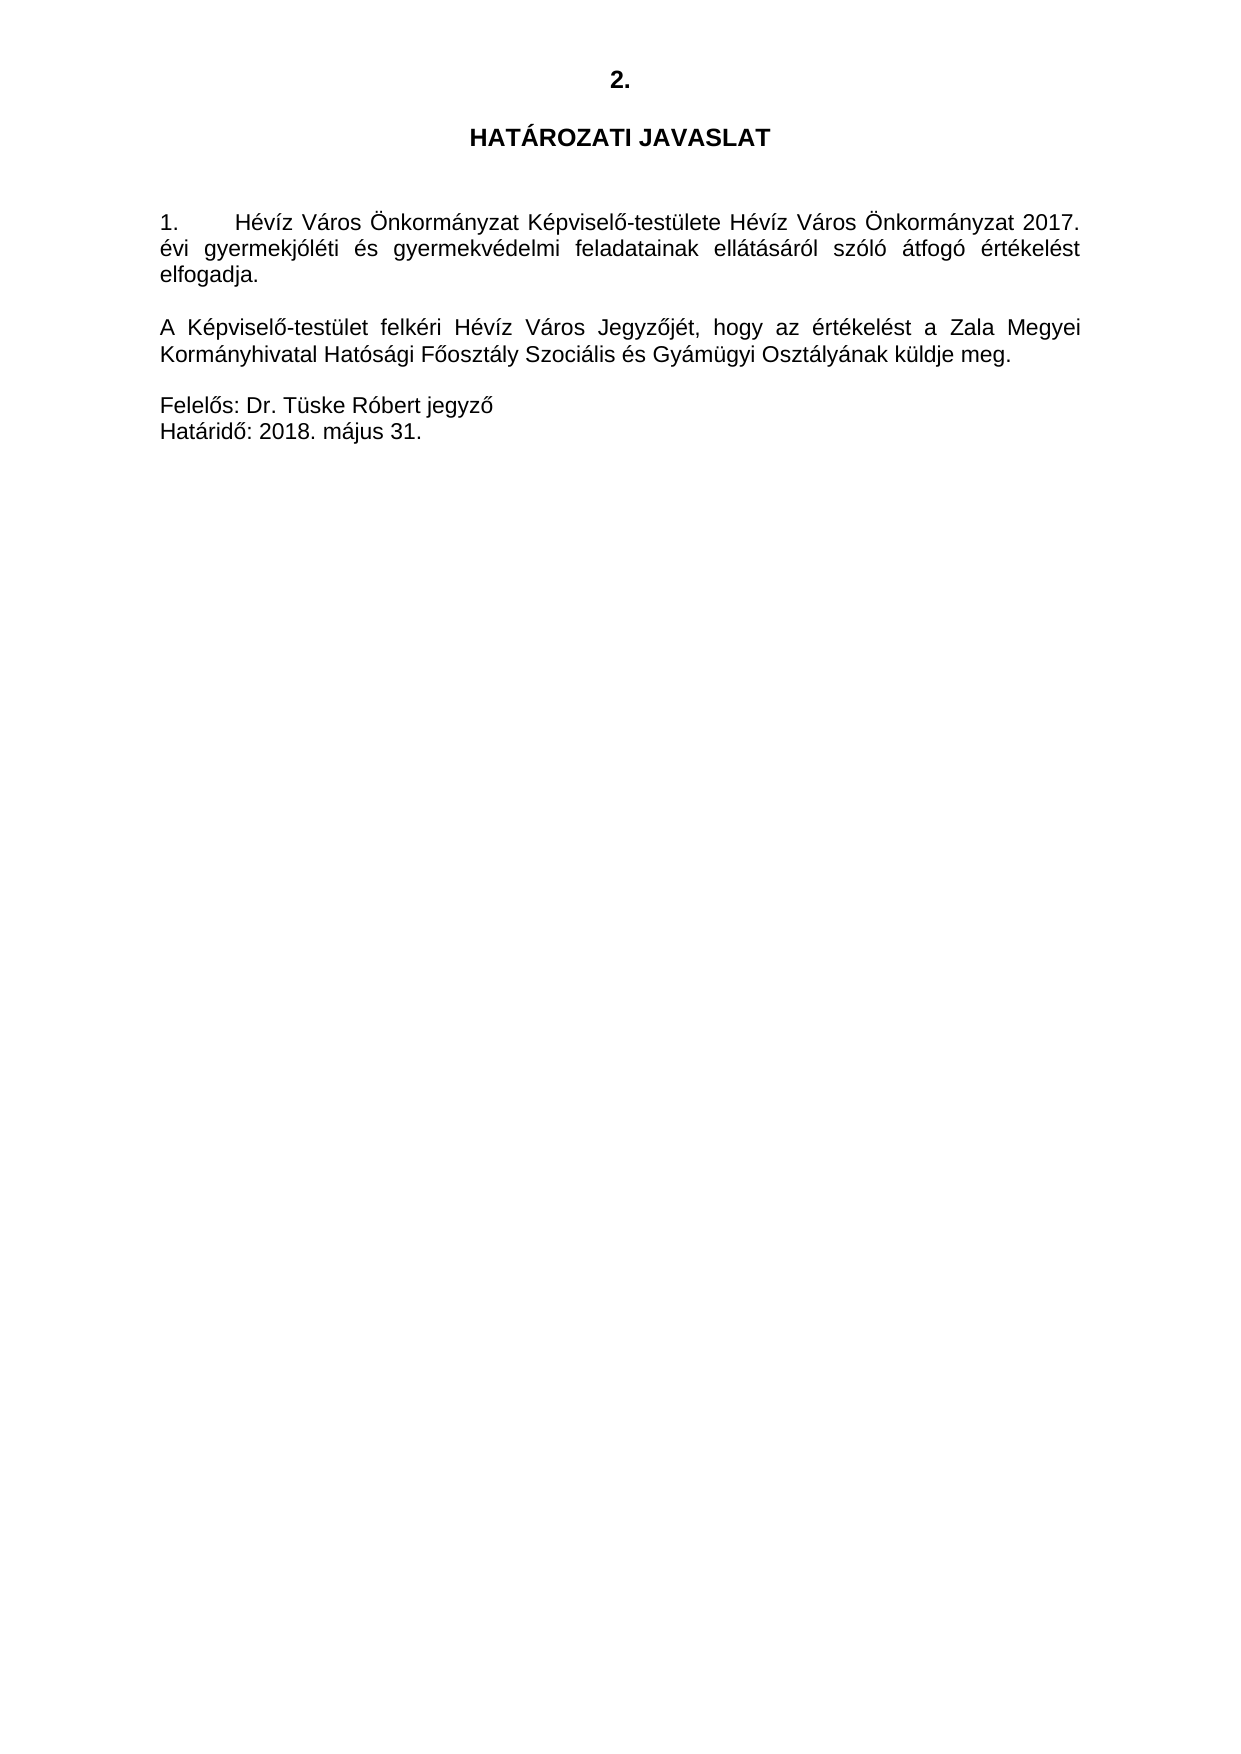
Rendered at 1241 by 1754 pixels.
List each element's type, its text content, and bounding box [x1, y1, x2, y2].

text Felelős: Dr. Tüske Róbert jegyző [159, 392, 1081, 418]
text Határidő: 2018. május 31. [159, 418, 1081, 444]
text HATÁROZATI JAVASLAT [159, 122, 1081, 151]
list Hévíz Város Önkormányzat Képviselő-testülete Hévíz Város Önkormányzat 2017. évi gyermekjóléti és gyermekvédelmi feladatainak ellátásáról szóló átfogó értékelést elfogadja. [159, 209, 1081, 288]
text A Képviselő-testület felkéri Hévíz Város Jegyzőjét, hogy az értékelést a Zala Megyei Kormányhivatal Hatósági Főosztály Szociális és Gyámügyi Osztályának küldje meg. [159, 314, 1081, 367]
text 2. [159, 65, 1081, 94]
